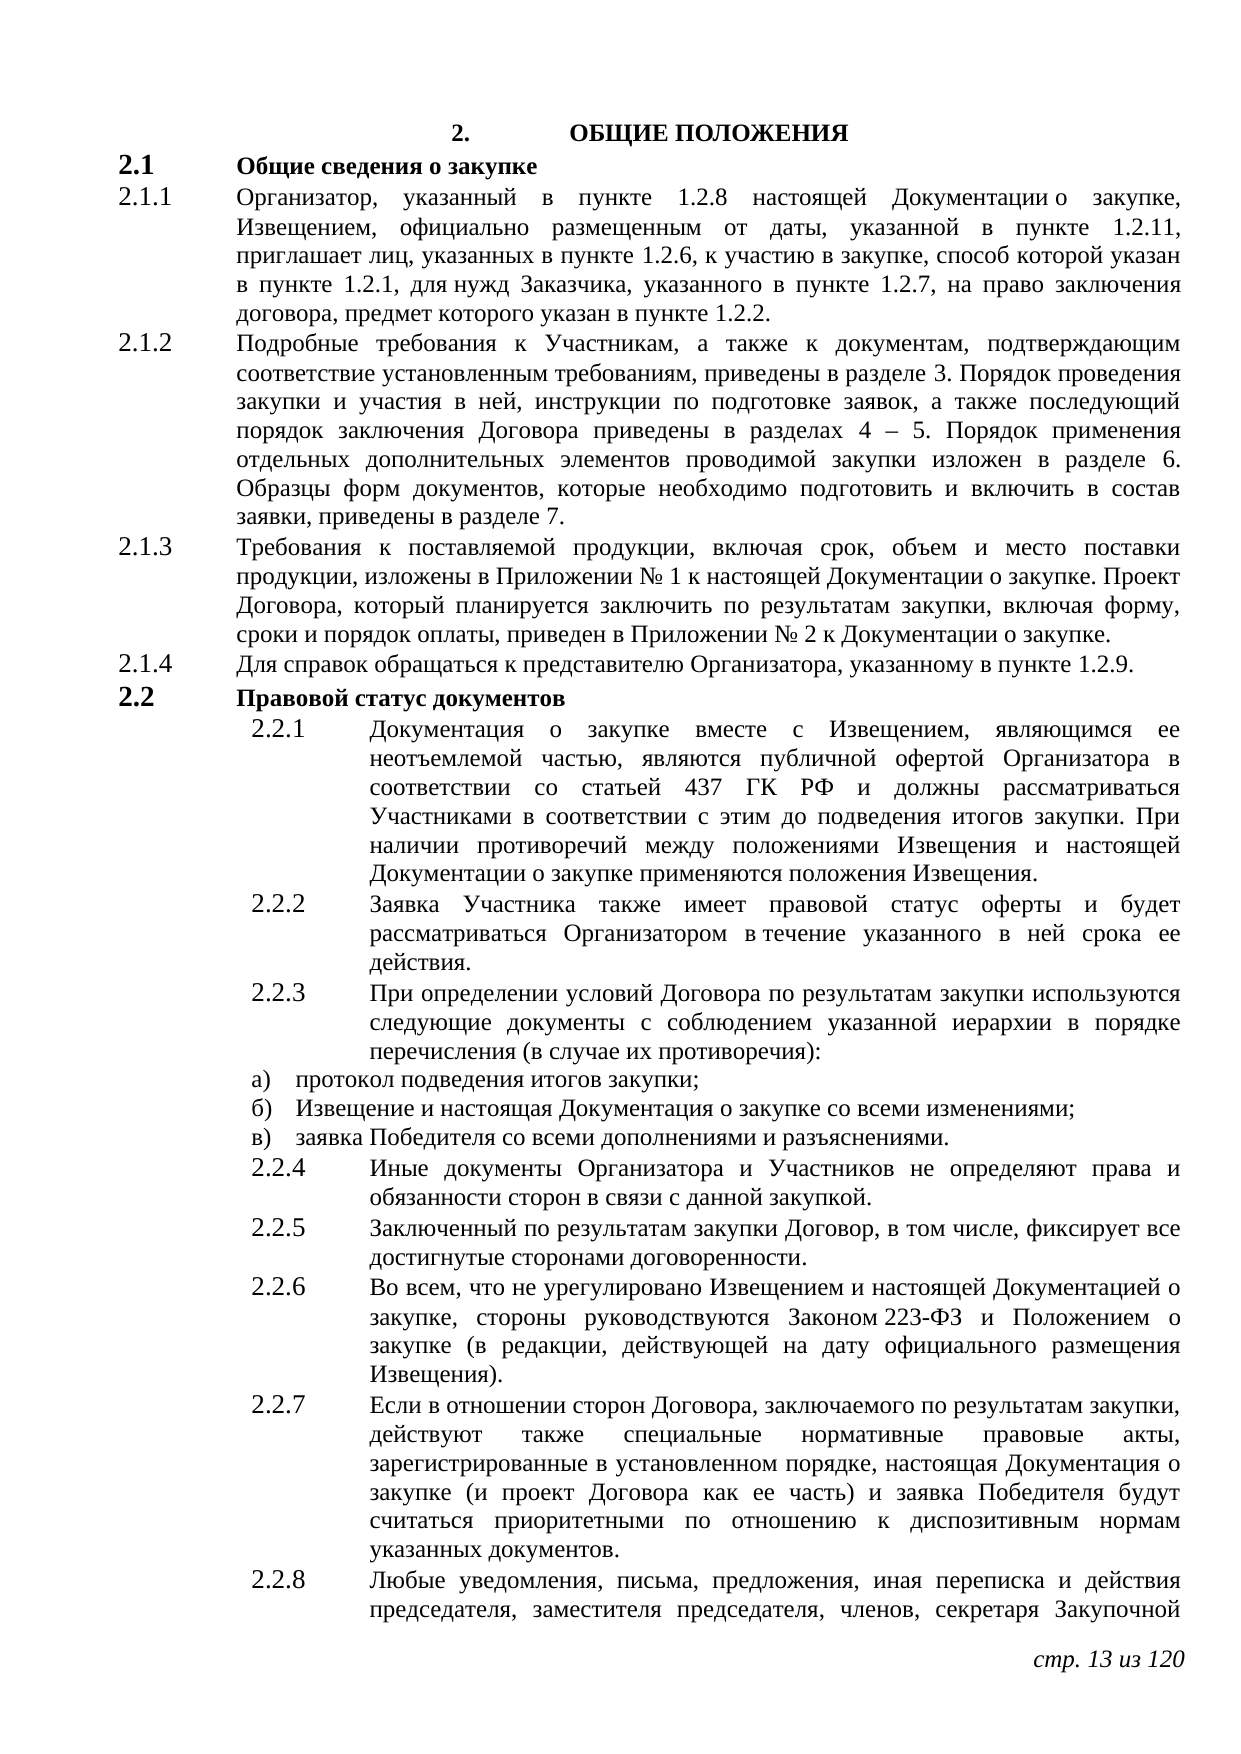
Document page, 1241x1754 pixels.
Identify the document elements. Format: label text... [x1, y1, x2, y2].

subtitle Общие сведения о закупке [118, 147, 1181, 180]
list Заявка Участника также имеет правовой статус оферты и будет рассматриваться Организатором в течение указанного в ней срока ее действия. [251, 887, 1181, 976]
text Для справок обращаться к представителю Организатора, указанному в пункте 1.2.9. [118, 648, 1181, 679]
list Если в отношении сторон Договора, заключаемого по результатам закупки, действуют также специальные нормативные правовые акты, зарегистрированные в установленном порядке, настоящая Документация о закупке (и проект Договора как ее часть) и заявка Победителя будут считаться приоритетными по отношению к диспозитивным нормам указанных документов. [251, 1388, 1181, 1563]
list Документация о закупке вместе с Извещением, являющимся ее неотъемлемой частью, являются публичной офертой Организатора в соответствии со статьей 437 ГК РФ и должны рассматриваться Участниками в соответствии с этим до подведения итогов закупки. При наличии противоречий между положениями Извещения и настоящей Документации о закупке применяются положения Извещения. [251, 712, 1181, 887]
list Иные документы Организатора и Участников не определяют права и обязанности сторон в связи с данной закупкой. [251, 1151, 1181, 1211]
list Во всем, что не урегулировано Извещением и настоящей Документацией о закупке, стороны руководствуются Законом 223-ФЗ и Положением о закупке (в редакции, действующей на дату официального размещения Извещения). [251, 1271, 1181, 1388]
list протокол подведения итогов закупки; [251, 1064, 1181, 1093]
text Организатор, указанный в пункте 1.2.8 настоящей Документации о закупке, Извещением, официально размещенным от даты, указанной в пункте 1.2.11, приглашает лиц, указанных в пункте 1.2.6, к участию в закупке, способ которой указан в пункте 1.2.1, для нужд Заказчика, указанного в пункте 1.2.7, на право заключения договора, предмет которого указан в пункте 1.2.2. [118, 180, 1181, 327]
subtitle ОБЩИЕ ПОЛОЖЕНИЯ [118, 118, 1181, 147]
subtitle Правовой статус документов [118, 679, 1181, 712]
text Подробные требования к Участникам, а также к документам, подтверждающим соответствие установленным требованиям, приведены в разделе 3. Порядок проведения закупки и участия в ней, инструкции по подготовке заявок, а также последующий порядок заключения Договора приведены в разделах 4 – 5. Порядок применения отдельных дополнительных элементов проводимой закупки изложен в разделе 6. Образцы форм документов, которые необходимо подготовить и включить в состав заявки, приведены в разделе 7. [118, 327, 1181, 530]
list Заключенный по результатам закупки Договор, в том числе, фиксирует все достигнутые сторонами договоренности. [251, 1211, 1181, 1271]
list заявка Победителя со всеми дополнениями и разъяснениями. [251, 1122, 1181, 1151]
text Требования к поставляемой продукции, включая срок, объем и место поставки продукции, изложены в Приложении № 1 к настоящей Документации о закупке. Проект Договора, который планируется заключить по результатам закупки, включая форму, сроки и порядок оплаты, приведен в Приложении № 2 к Документации о закупке. [118, 530, 1181, 648]
list При определении условий Договора по результатам закупки используются следующие документы с соблюдением указанной иерархии в порядке перечисления (в случае их противоречия): [251, 976, 1181, 1064]
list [251, 1563, 1181, 1623]
list Извещение и настоящая Документация о закупке со всеми изменениями; [251, 1093, 1181, 1122]
